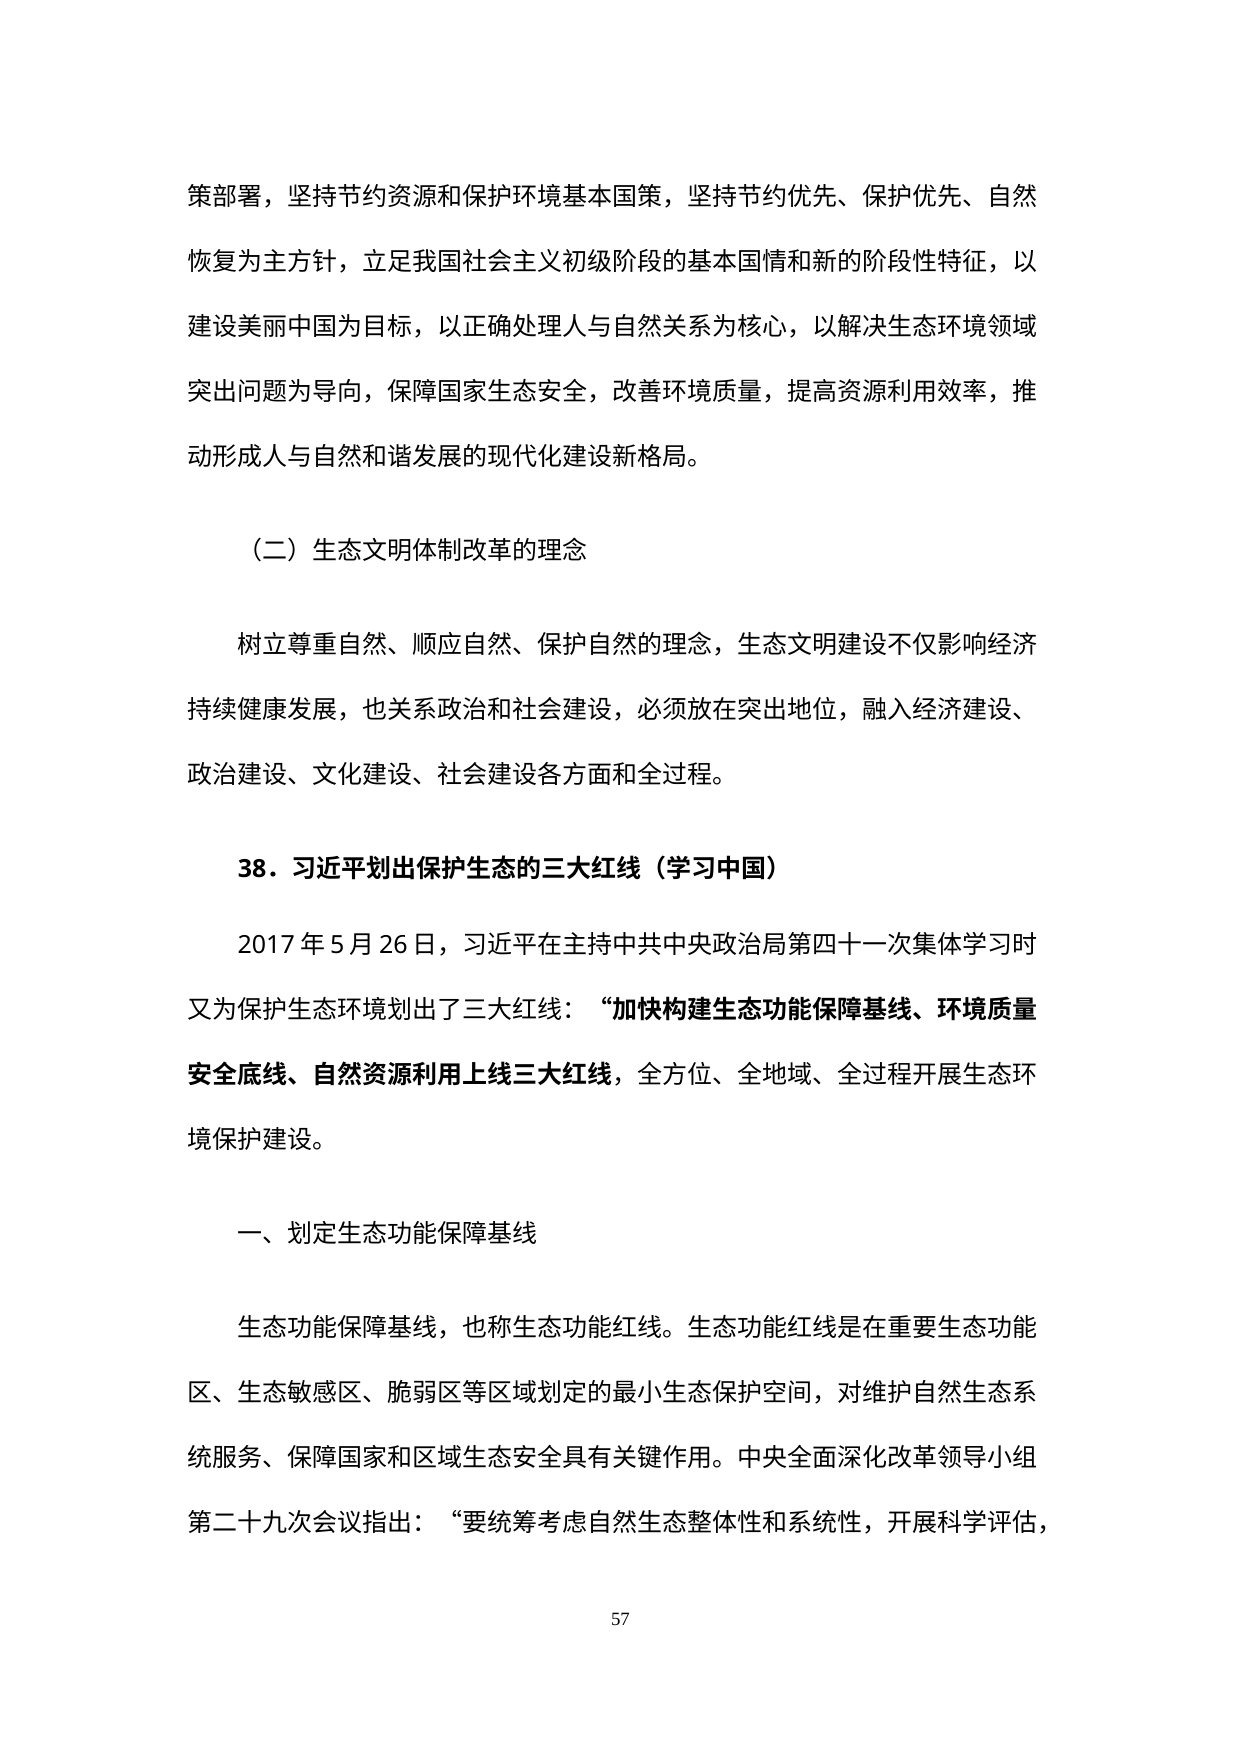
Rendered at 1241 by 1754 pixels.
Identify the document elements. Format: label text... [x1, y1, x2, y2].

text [187, 1293, 1053, 1553]
subtitle 38．习近平划出保护生态的三大红线（学习中国） [187, 834, 1053, 899]
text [187, 162, 1053, 487]
text 2017年5月26日，习近平在主持中共中央政治局第四十一次集体学习时又为保护生态环境划出了三大红线：“加快构建生态功能保障基线、环境质量安全底线、自然资源利用上线三大红线，全方位、全地域、全过程开展生态环境保护建设。 [187, 910, 1053, 1170]
text 树立尊重自然、顺应自然、保护自然的理念，生态文明建设不仅影响经济持续健康发展，也关系政治和社会建设，必须放在突出地位，融入经济建设、政治建设、文化建设、社会建设各方面和全过程。 [187, 610, 1053, 805]
text 一、划定生态功能保障基线 [187, 1199, 1053, 1264]
text （二）生态文明体制改革的理念 [187, 516, 1053, 581]
